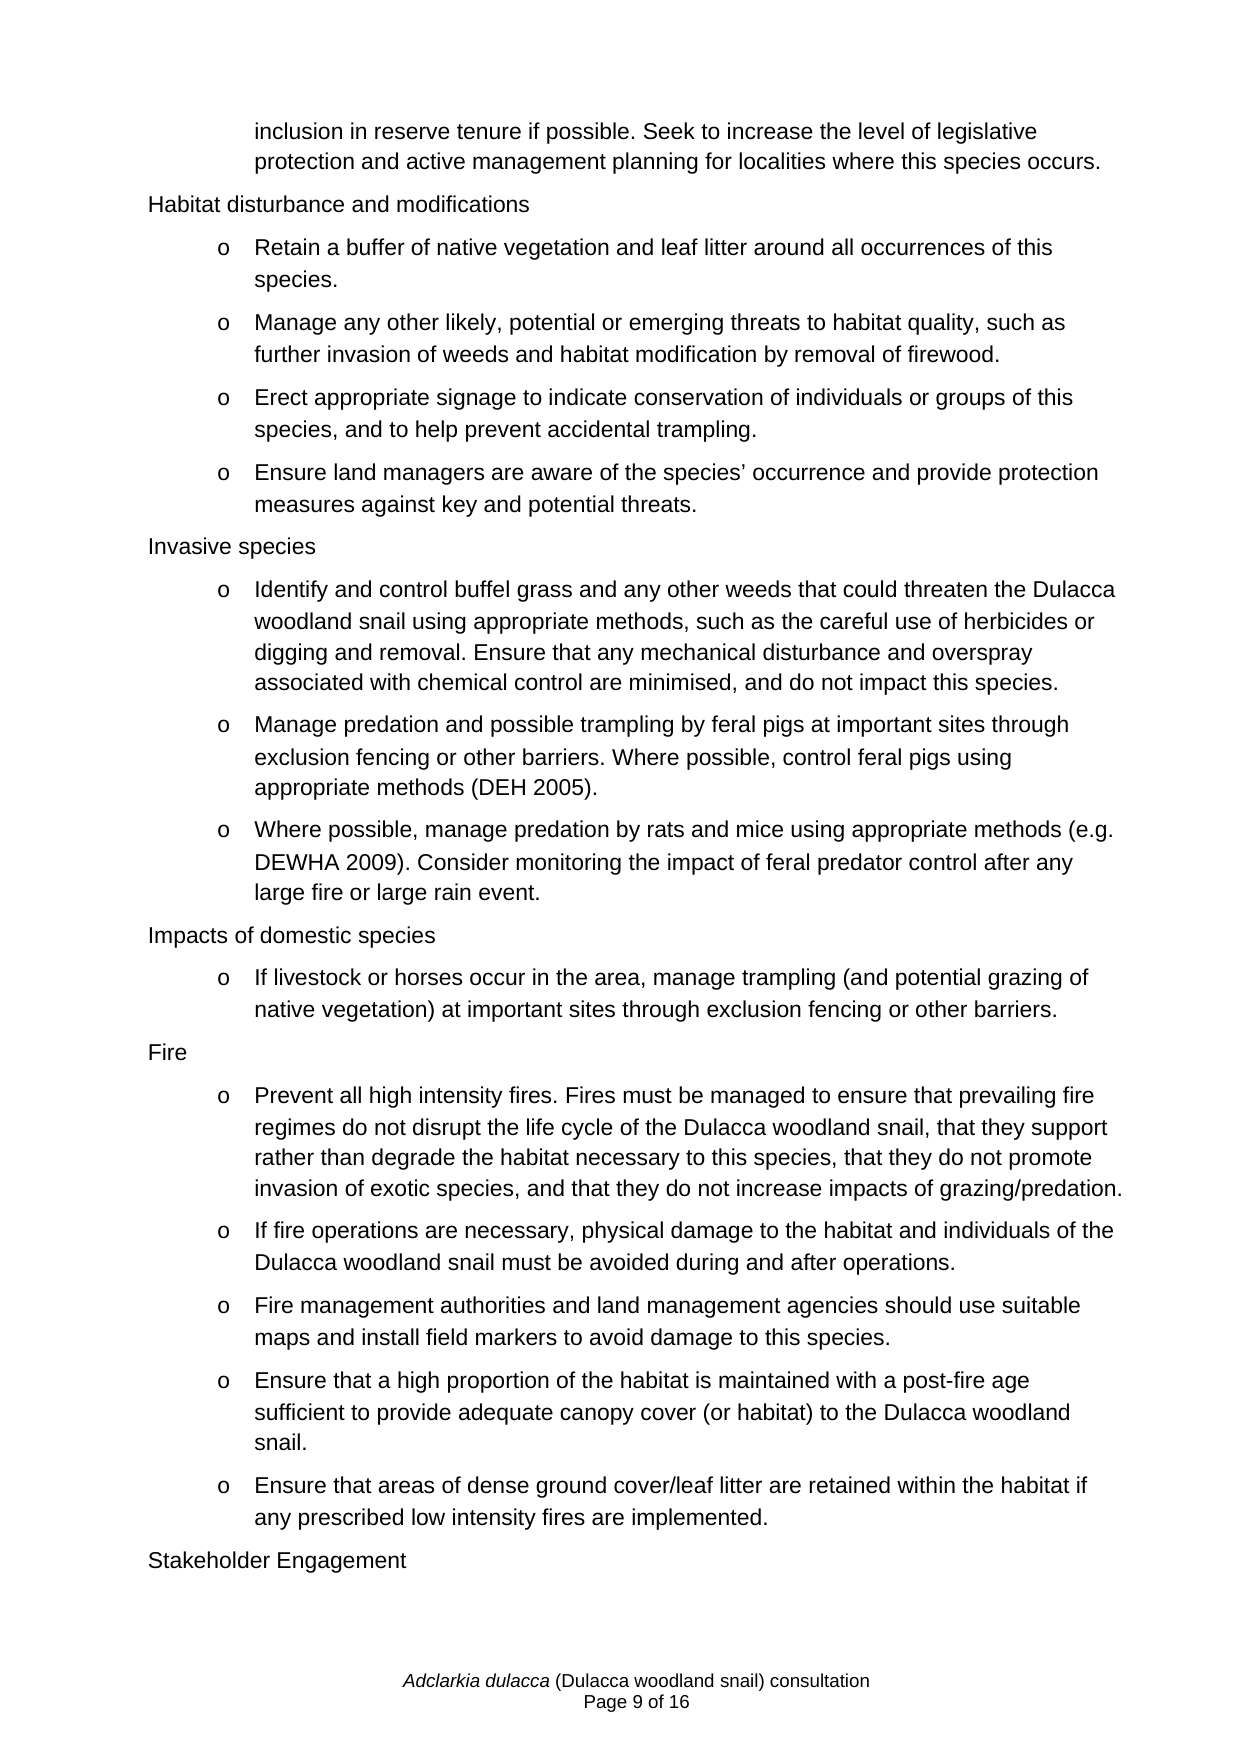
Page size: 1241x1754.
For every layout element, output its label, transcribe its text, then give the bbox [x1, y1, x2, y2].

text If fire operations are necessary, physical damage to the habitat and individuals of the Dulacca woodland snail must be avoided during and after operations. [217, 1217, 1125, 1276]
text Ensure land managers are aware of the species’ occurrence and provide protection measures against key and potential threats. [217, 458, 1125, 517]
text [217, 118, 1125, 175]
text Manage predation and possible trampling by feral pigs at important sites through exclusion fencing or other barriers. Where possible, control feral pigs using appropriate methods (DEH 2005). [217, 711, 1125, 800]
text If livestock or horses occur in the area, manage trampling (and potential grazing of native vegetation) at important sites through exclusion fencing or other barriers. [217, 964, 1125, 1023]
text Ensure that a high proportion of the habitat is maintained with a post-fire age sufficient to provide adequate canopy cover (or habitat) to the Dulacca woodland snail. [217, 1367, 1125, 1456]
text Fire management authorities and land management agencies should use suitable maps and install field markers to avoid damage to this species. [217, 1292, 1125, 1351]
text Retain a buffer of native vegetation and leaf litter around all occurrences of this species. [217, 234, 1125, 292]
list Stakeholder Engagement [148, 1547, 1125, 1573]
list Invasive species [148, 533, 1125, 560]
list Impacts of domestic species [148, 922, 1125, 948]
text Manage any other likely, potential or emerging threats to habitat quality, such as further invasion of weeds and habitat modification by removal of firewood. [217, 309, 1125, 367]
text Ensure that areas of dense ground cover/leaf litter are retained within the habitat if any prescribed low intensity fires are implemented. [217, 1472, 1125, 1531]
text Identify and control buffel grass and any other weeds that could threaten the Dulacca woodland snail using appropriate methods, such as the careful use of herbicides or digging and removal. Ensure that any mechanical disturbance and overspray associated with chemical control are minimised, and do not impact this species. [217, 576, 1125, 695]
list Habitat disturbance and modifications [148, 191, 1125, 217]
list Fire [148, 1039, 1125, 1066]
text Prevent all high intensity fires. Fires must be managed to ensure that prevailing fire regimes do not disrupt the life cycle of the Dulacca woodland snail, that they support rather than degrade the habitat necessary to this species, that they do not promote invasion of exotic species, and that they do not increase impacts of grazing/predation. [217, 1082, 1125, 1201]
text Erect appropriate signage to indicate conservation of individuals or groups of this species, and to help prevent accidental trampling. [217, 383, 1125, 442]
text Where possible, manage predation by rats and mice using appropriate methods (e.g. DEWHA 2009). Consider monitoring the impact of feral predator control after any large fire or large rain event. [217, 816, 1125, 905]
